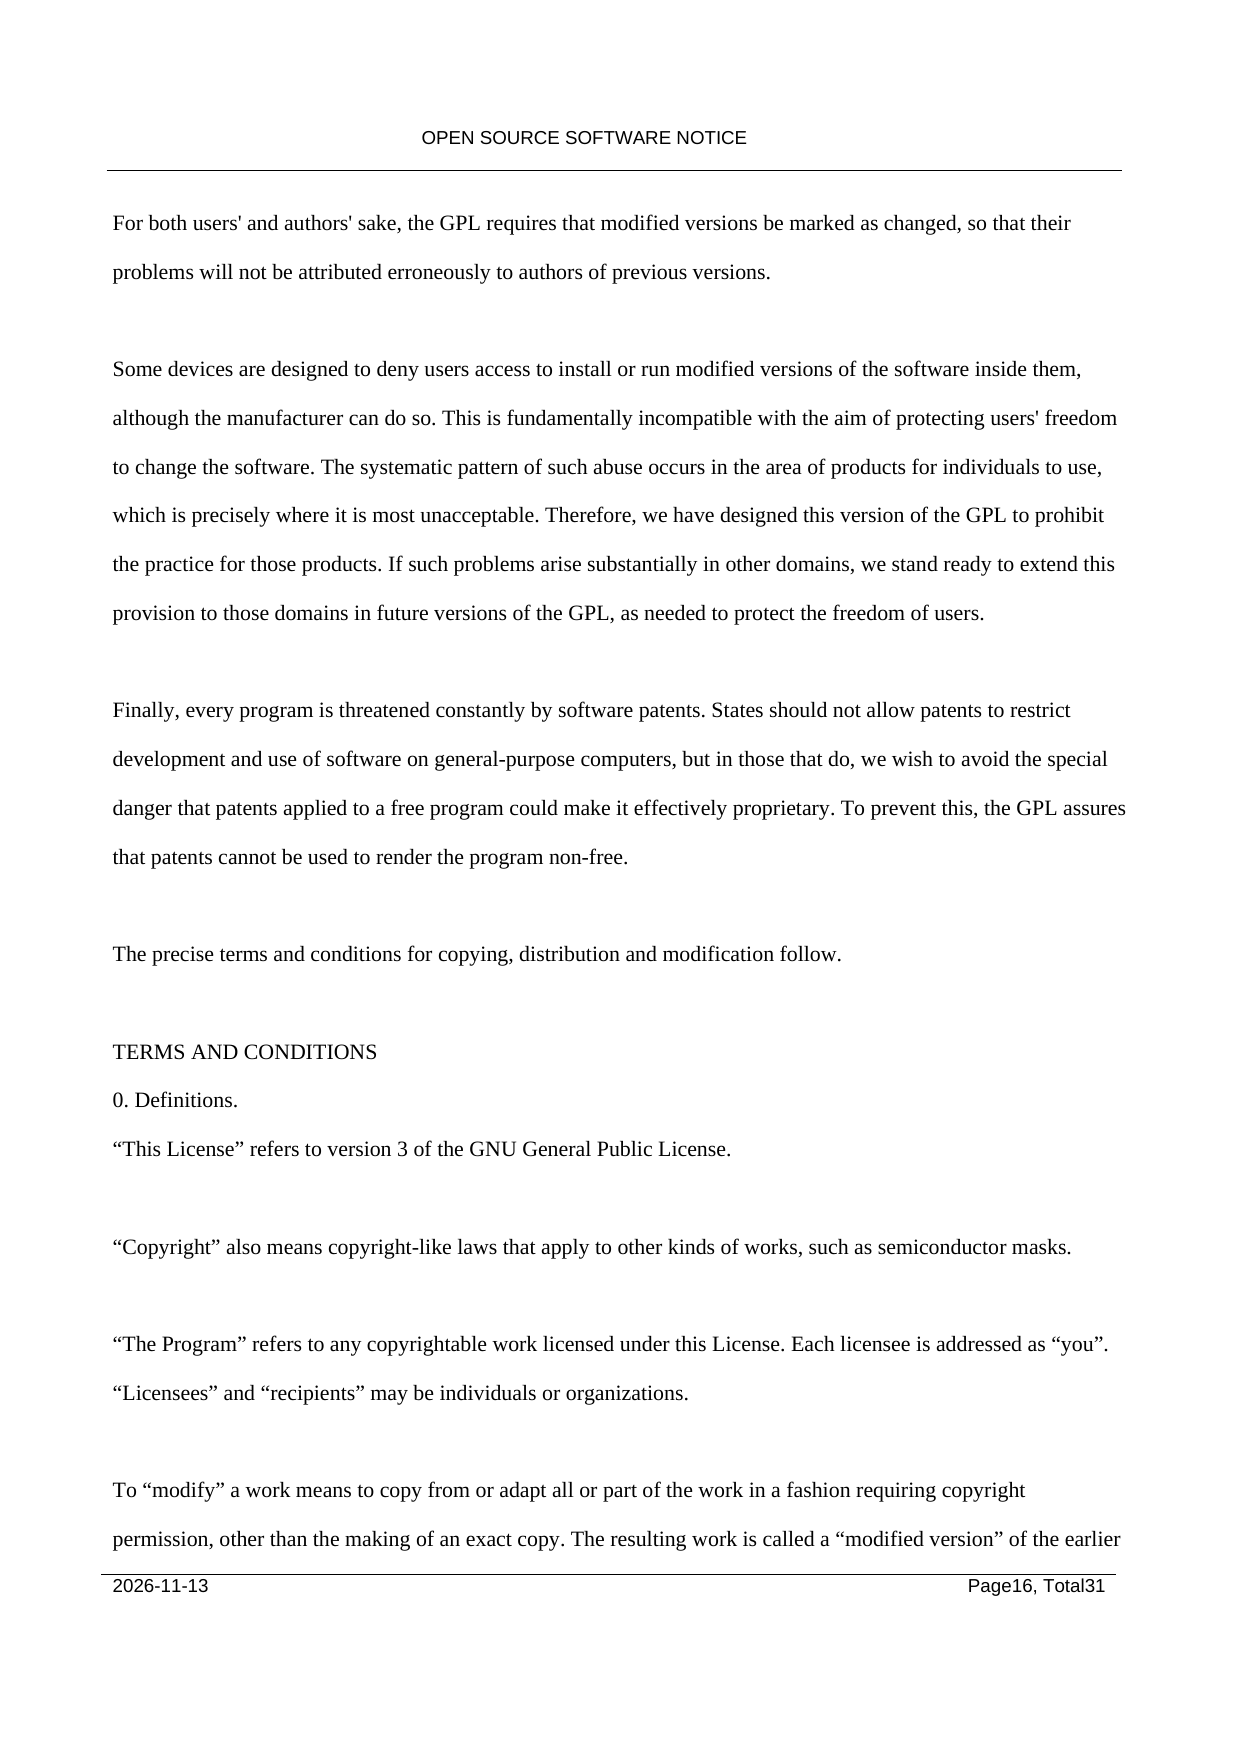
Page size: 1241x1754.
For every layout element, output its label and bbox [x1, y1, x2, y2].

text [112, 206, 1128, 1555]
